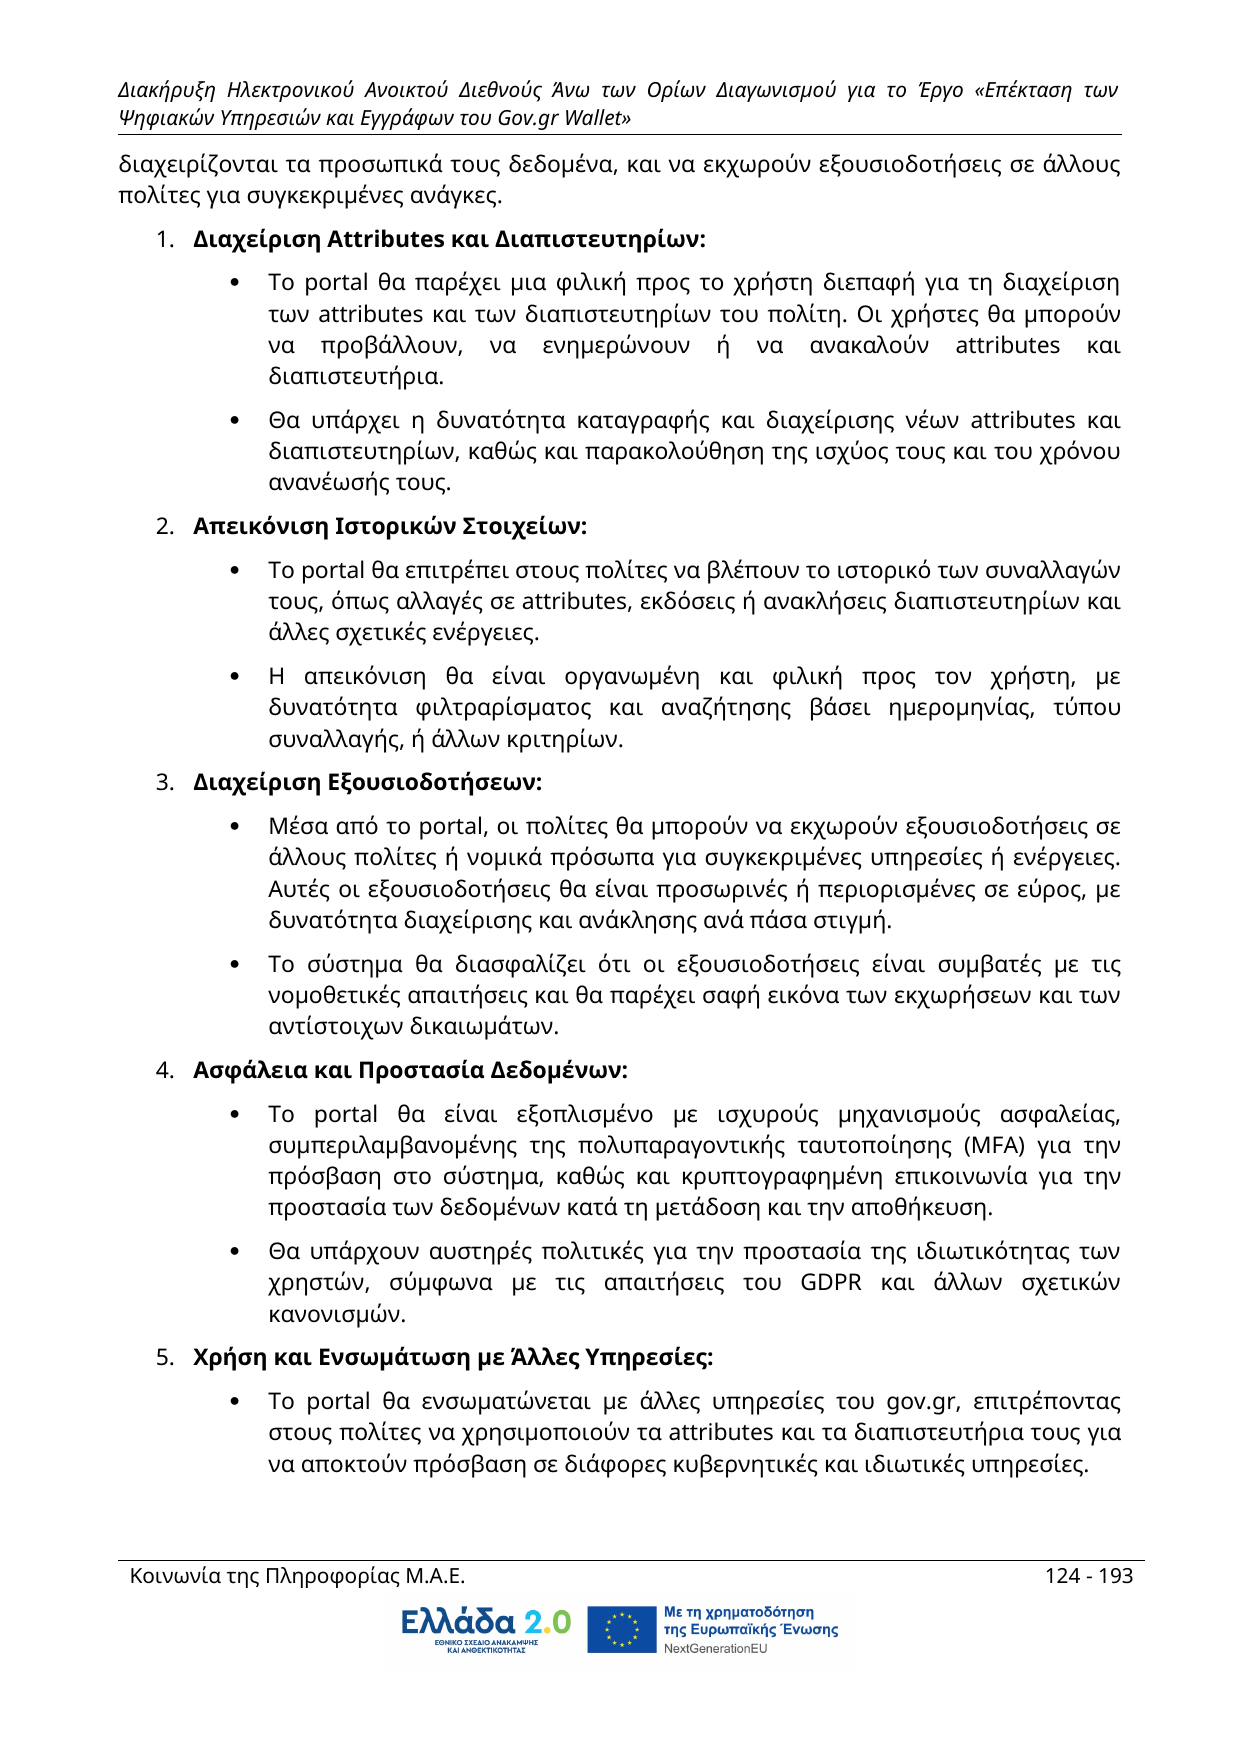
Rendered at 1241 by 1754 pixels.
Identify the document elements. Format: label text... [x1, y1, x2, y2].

list Το portal θα είναι εξοπλισμένο με ισχυρούς μηχανισμούς ασφαλείας, συμπεριλαμβανομένης της πολυπαραγοντικής ταυτοποίησης (MFA) για την πρόσβαση στο σύστημα, καθώς και κρυπτογραφημένη επικοινωνία για την προστασία των δεδομένων κατά τη μετάδοση και την αποθήκευση. [231, 1097, 1122, 1222]
picture [386, 1590, 855, 1670]
list Χρήση και Ενσωμάτωση με Άλλες Υπηρεσίες: [156, 1341, 1122, 1372]
list Θα υπάρχει η δυνατότητα καταγραφής και διαχείρισης νέων attributes και διαπιστευτηρίων, καθώς και παρακολούθηση της ισχύος τους και του χρόνου ανανέωσής τους. [231, 404, 1122, 497]
list Το portal θα επιτρέπει στους πολίτες να βλέπουν το ιστορικό των συναλλαγών τους, όπως αλλαγές σε attributes, εκδόσεις ή ανακλήσεις διαπιστευτηρίων και άλλες σχετικές ενέργειες. [231, 554, 1122, 647]
list Θα υπάρχουν αυστηρές πολιτικές για την προστασία της ιδιωτικότητας των χρηστών, σύμφωνα με τις απαιτήσεις του GDPR και άλλων σχετικών κανονισμών. [231, 1235, 1122, 1329]
list Διαχείριση Attributes και Διαπιστευτηρίων: [156, 222, 1122, 254]
list Απεικόνιση Ιστορικών Στοιχείων: [156, 510, 1122, 541]
list Το σύστημα θα διασφαλίζει ότι οι εξουσιοδοτήσεις είναι συμβατές με τις νομοθετικές απαιτήσεις και θα παρέχει σαφή εικόνα των εκχωρήσεων και των αντίστοιχων δικαιωμάτων. [231, 947, 1122, 1041]
list Μέσα από το portal, οι πολίτες θα μπορούν να εκχωρούν εξουσιοδοτήσεις σε άλλους πολίτες ή νομικά πρόσωπα για συγκεκριμένες υπηρεσίες ή ενέργειες. Αυτές οι εξουσιοδοτήσεις θα είναι προσωρινές ή περιορισμένες σε εύρος, με δυνατότητα διαχείρισης και ανάκλησης ανά πάσα στιγμή. [231, 810, 1122, 935]
list Ασφάλεια και Προστασία Δεδομένων: [156, 1054, 1122, 1085]
list Το portal θα ενσωματώνεται με άλλες υπηρεσίες του gov.gr, επιτρέποντας στους πολίτες να χρησιμοποιούν τα attributes και τα διαπιστευτήρια τους για να αποκτούν πρόσβαση σε διάφορες κυβερνητικές και ιδιωτικές υπηρεσίες. [231, 1385, 1122, 1479]
list Διαχείριση Εξουσιοδοτήσεων: [156, 766, 1122, 797]
list Η απεικόνιση θα είναι οργανωμένη και φιλική προς τον χρήστη, με δυνατότητα φιλτραρίσματος και αναζήτησης βάσει ημερομηνίας, τύπου συναλλαγής, ή άλλων κριτηρίων. [231, 660, 1122, 754]
list Το portal θα παρέχει μια φιλική προς το χρήστη διεπαφή για τη διαχείριση των attributes και των διαπιστευτηρίων του πολίτη. Οι χρήστες θα μπορούν να προβάλλουν, να ενημερώνουν ή να ανακαλούν attributes και διαπιστευτήρια. [231, 266, 1122, 391]
